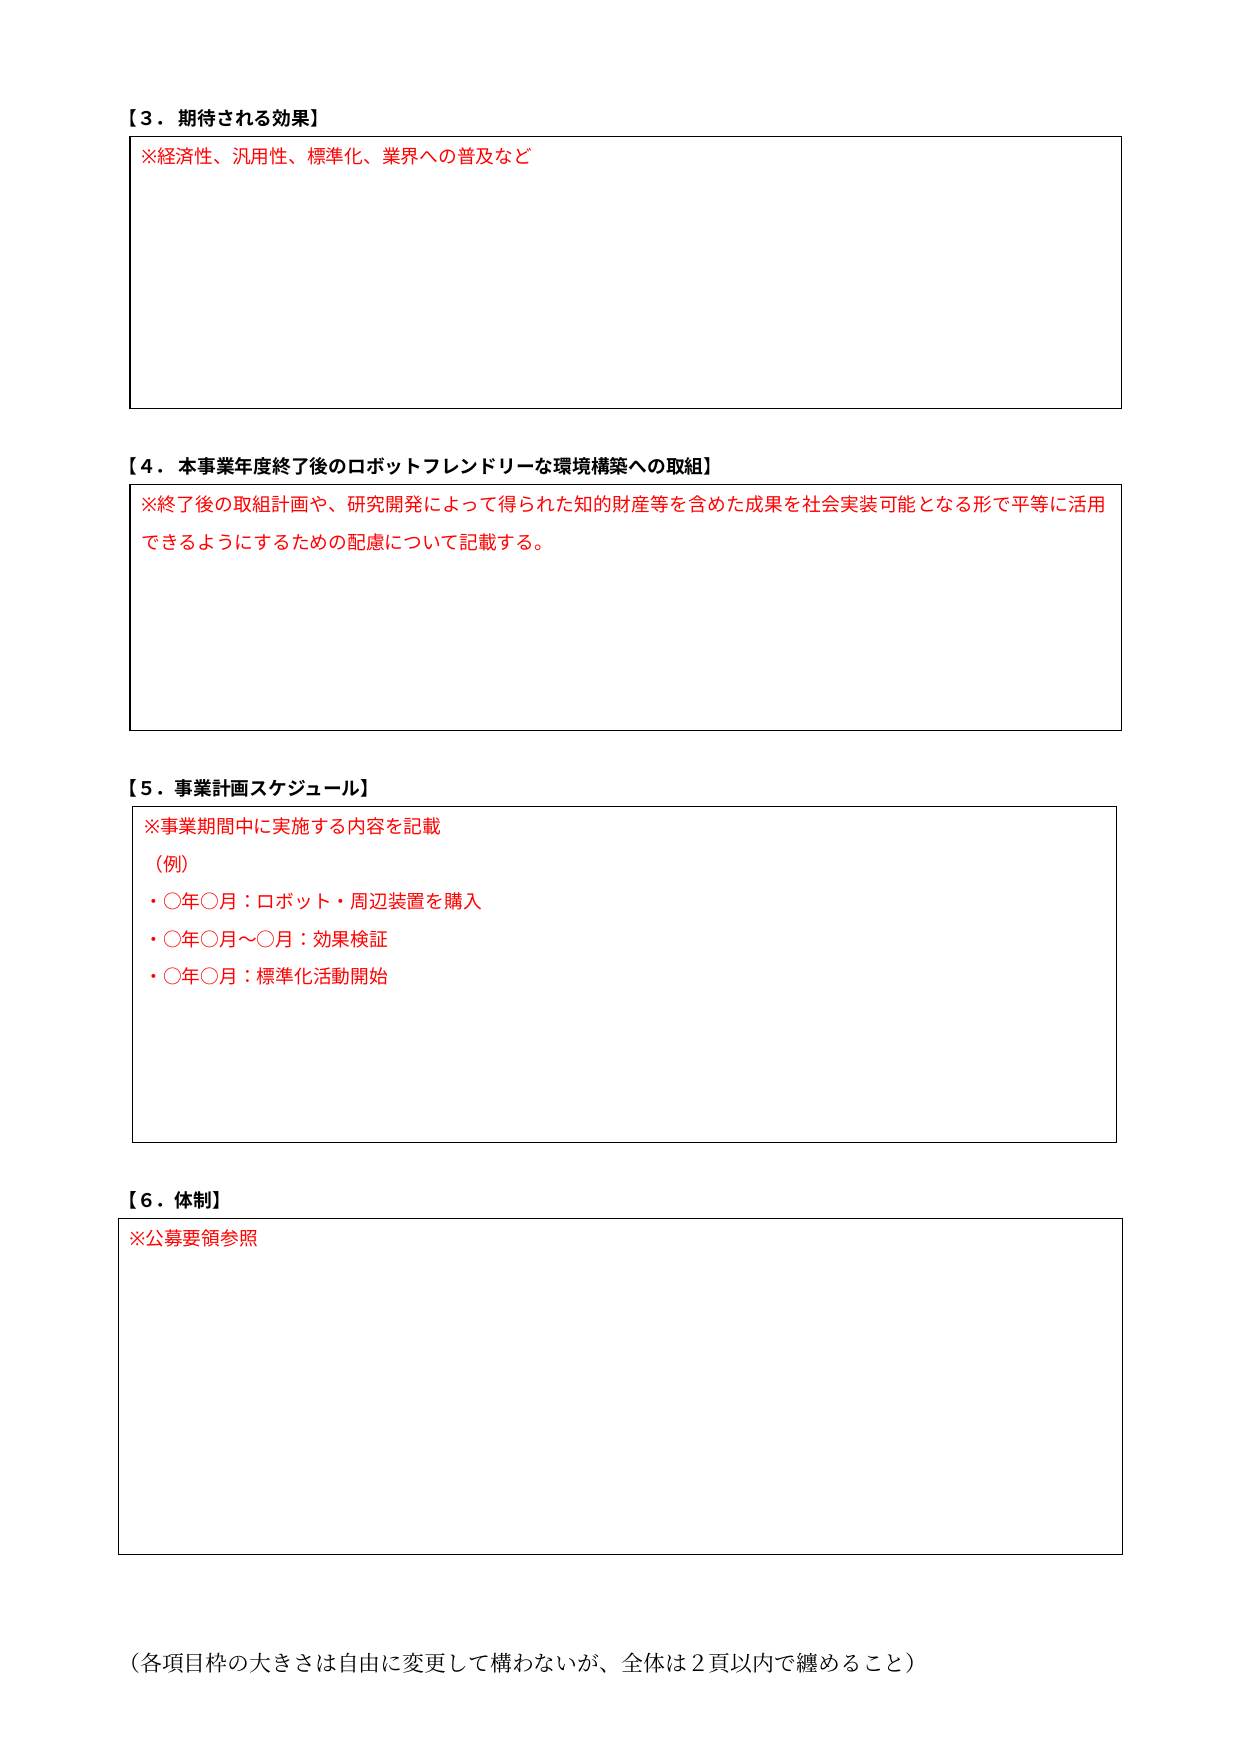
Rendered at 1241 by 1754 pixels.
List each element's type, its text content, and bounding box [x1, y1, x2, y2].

table_header ※公募要領参照 [119, 1219, 1122, 1554]
table_header ※終了後の取組計画や、研究開発によって得られた知的財産等を含めた成果を社会実装可能となる形で平等に活用できるようにするための配慮について記載する。 [131, 485, 1121, 729]
table_header ※経済性、汎用性、標準化、業界への普及など [131, 137, 1121, 408]
text 【４． 本事業年度終了後のロボットフレンドリーな環境構築への取組】 [118, 446, 1122, 484]
text 【３． 期待される効果】 [118, 98, 1122, 136]
table_header ※事業期間中に実施する内容を記載 （例） ・○年○月：ロボット・周辺装置を購入 ・○年○月～○月：効果検証 ・○年○月：標準化活動開始 [133, 807, 1116, 1142]
text 【６．体制】 [118, 1180, 1122, 1218]
text 【５．事業計画スケジュール】 [118, 768, 1122, 806]
